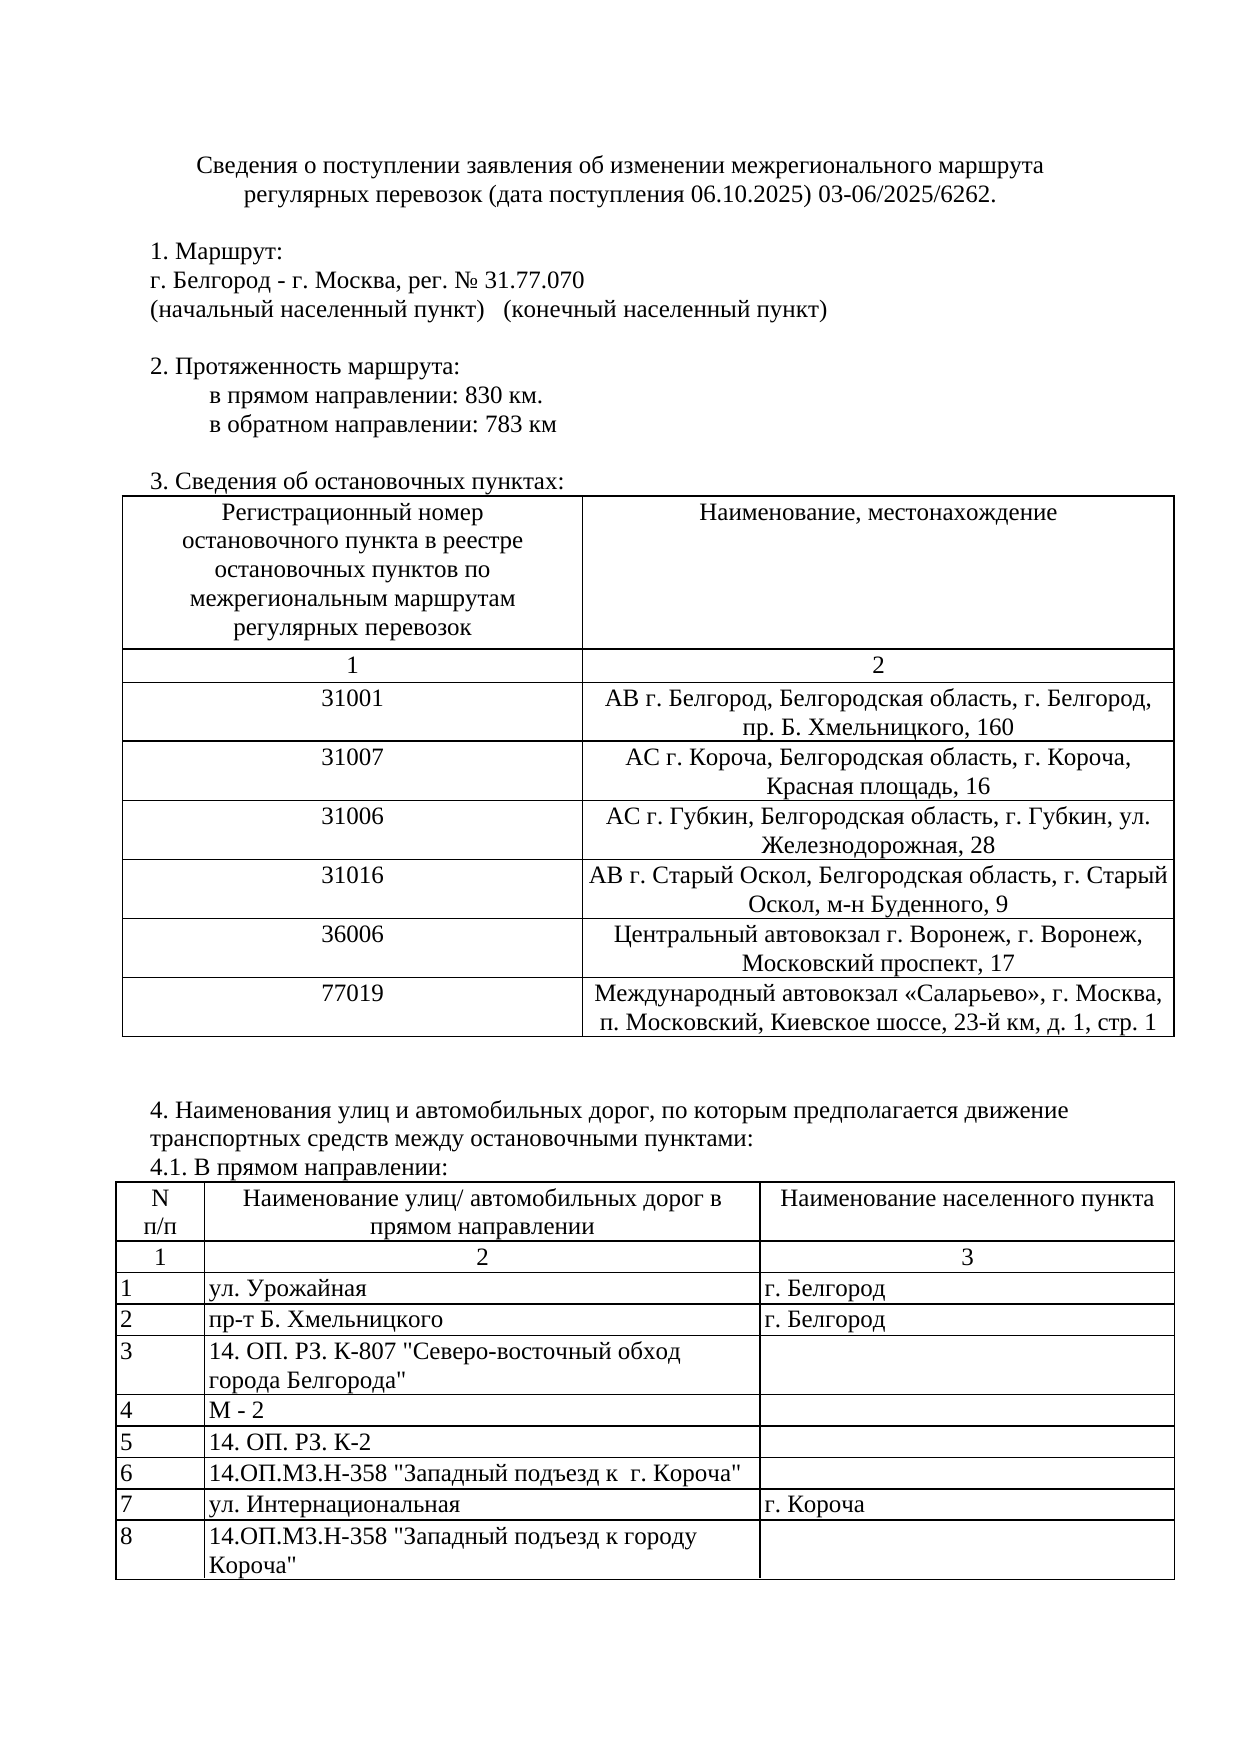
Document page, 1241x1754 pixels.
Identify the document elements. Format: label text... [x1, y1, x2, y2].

table_cell 77019 [123, 978, 582, 1036]
table_cell 14.ОП.МЗ.Н-358 "Западный подъезд к г. Короча" [205, 1458, 759, 1488]
table_cell ул. Интернациональная [205, 1490, 759, 1519]
table_cell [761, 1458, 1174, 1488]
table_header Наименование населенного пункта [761, 1183, 1174, 1240]
table_cell [761, 1336, 1174, 1393]
table_header Наименование, местонахождение [583, 497, 1173, 648]
text г. Белгород - г. Москва, рег. № 31.77.070 [150, 265, 1090, 294]
table_cell г. Белгород [761, 1273, 1174, 1303]
table_cell М - 2 [205, 1395, 759, 1425]
table_cell АВ г. Старый Оскол, Белгородская область, г. Старый Оскол, м-н Буденного, 9 [583, 860, 1173, 918]
table_cell 14. ОП. РЗ. К-807 "Северо-восточный обход города Белгорода" [205, 1336, 759, 1393]
text Сведения о поступлении заявления об изменении межрегионального маршрута регулярных перевозок (дата поступления 06.10.2025) 03-06/2025/6262. [150, 150, 1090, 207]
table_cell 31001 [123, 683, 582, 740]
table_cell 31007 [123, 742, 582, 799]
text в обратном направлении: 783 км [150, 409, 1090, 437]
text 4. Наименования улиц и автомобильных дорог, по которым предполагается движение транспортных средств между остановочными пунктами: [150, 1095, 1090, 1152]
table_cell АС г. Короча, Белгородская область, г. Короча, Красная площадь, 16 [583, 742, 1173, 799]
table_cell г. Белгород [761, 1305, 1174, 1334]
table_cell [761, 1521, 1174, 1578]
table_cell 31006 [123, 801, 582, 858]
table_cell 1 [117, 1273, 204, 1303]
table_cell пр-т Б. Хмельницкого [205, 1305, 759, 1334]
table_cell 2 [117, 1305, 204, 1334]
text 2. Протяженность маршрута: [150, 351, 1090, 380]
table_cell АС г. Губкин, Белгородская область, г. Губкин, ул. Железнодорожная, 28 [583, 801, 1173, 858]
table_cell 6 [117, 1458, 204, 1488]
table_cell 31016 [123, 860, 582, 918]
table_cell 2 [205, 1242, 759, 1272]
table_cell ул. Урожайная [205, 1273, 759, 1303]
text 4.1. В прямом направлении: [150, 1152, 1090, 1181]
table_cell 7 [117, 1490, 204, 1519]
table_cell Международный автовокзал «Саларьево», г. Москва, п. Московский, Киевское шоссе, 23-й км, д. 1, стр. 1 [583, 978, 1173, 1036]
table_cell 3 [761, 1242, 1174, 1272]
table_header Регистрационный номер остановочного пункта в реестре остановочных пунктов по межрегиональным маршрутам регулярных перевозок [123, 497, 582, 648]
text в прямом направлении: 830 км. [150, 380, 1090, 409]
table_cell 36006 [123, 919, 582, 977]
table_cell [761, 1427, 1174, 1456]
table_cell 3 [117, 1336, 204, 1393]
table_cell 1 [117, 1242, 204, 1272]
table_cell 1 [123, 650, 582, 681]
table_cell 8 [117, 1521, 204, 1578]
table_cell 14. ОП. РЗ. К-2 [205, 1427, 759, 1456]
table_cell 14.ОП.М3.Н-358 "Западный подъезд к городу Короча" [205, 1521, 759, 1578]
table_cell 4 [117, 1395, 204, 1425]
table_cell [761, 1395, 1174, 1425]
table_cell 2 [583, 650, 1173, 681]
table_cell 5 [117, 1427, 204, 1456]
table_cell Центральный автовокзал г. Воронеж, г. Воронеж, Московский проспект, 17 [583, 919, 1173, 977]
table_cell г. Короча [761, 1490, 1174, 1519]
text 3. Сведения об остановочных пунктах: [150, 466, 1090, 495]
table_header N п/п [117, 1183, 204, 1240]
text (начальный населенный пункт) (конечный населенный пункт) [150, 294, 1090, 322]
table_header Наименование улиц/ автомобильных дорог в прямом направлении [205, 1183, 759, 1240]
table_cell АВ г. Белгород, Белгородская область, г. Белгород, пр. Б. Хмельницкого, 160 [583, 683, 1173, 740]
text 1. Маршрут: [150, 236, 1090, 265]
